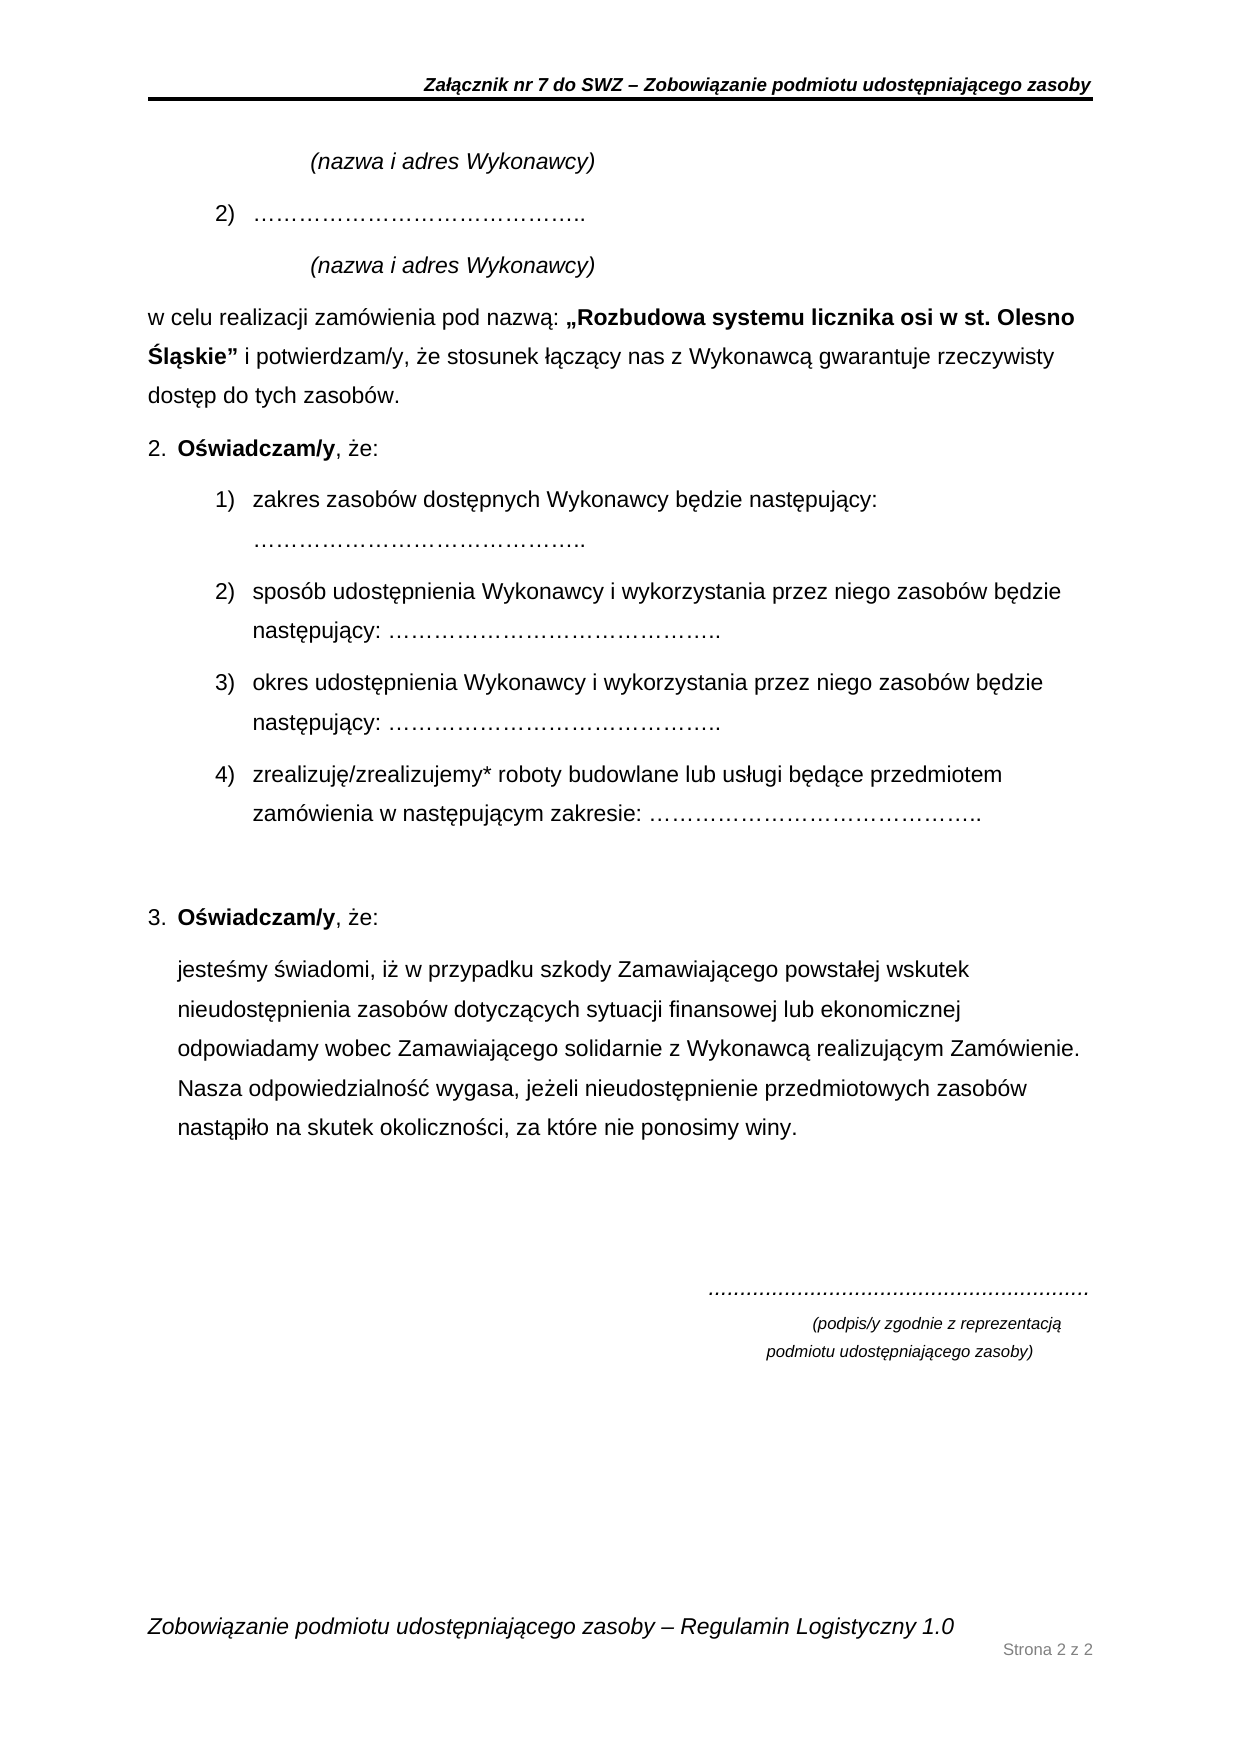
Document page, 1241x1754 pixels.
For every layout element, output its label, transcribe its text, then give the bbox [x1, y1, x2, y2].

list zrealizuję/zrealizujemy* roboty budowlane lub usługi będące przedmiotem zamówienia w następującym zakresie: …………………………………….. [215, 761, 1093, 827]
text ............................................................ [148, 1274, 1093, 1300]
text w celu realizacji zamówienia pod nazwą: „Rozbudowa systemu licznika osi w st. Olesno Śląskie” i potwierdzam/y, że stosunek łączący nas z Wykonawcą gwarantuje rzeczywisty dostęp do tych zasobów. [148, 303, 1093, 409]
list sposób udostępnienia Wykonawcy i wykorzystania przez niego zasobów będzie następujący: …………………………………….. [215, 578, 1093, 644]
list jesteśmy świadomi, iż w przypadku szkody Zamawiającego powstałej wskutek nieudostępnienia zasobów dotyczących sytuacji finansowej lub ekonomicznej odpowiadamy wobec Zamawiającego solidarnie z Wykonawcą realizującym Zamówienie. Nasza odpowiedzialność wygasa, jeżeli nieudostępnienie przedmiotowych zasobów nastąpiło na skutek okoliczności, za które nie ponosimy winy. [177, 956, 1093, 1141]
list okres udostępnienia Wykonawcy i wykorzystania przez niego zasobów będzie następujący: …………………………………….. [215, 669, 1093, 735]
list Oświadczam/y, że: [148, 434, 1093, 461]
list Oświadczam/y, że: [148, 904, 1093, 931]
list zakres zasobów dostępnych Wykonawcy będzie następujący: …………………………………….. [215, 486, 1093, 552]
text (podpis/y zgodnie z reprezentacją podmiotu udostępniającego zasoby) [709, 1313, 1093, 1361]
text (nazwa i adres Wykonawcy) [148, 148, 620, 174]
list …………………………………….. [215, 199, 1093, 226]
text (nazwa i adres Wykonawcy) [252, 252, 620, 278]
